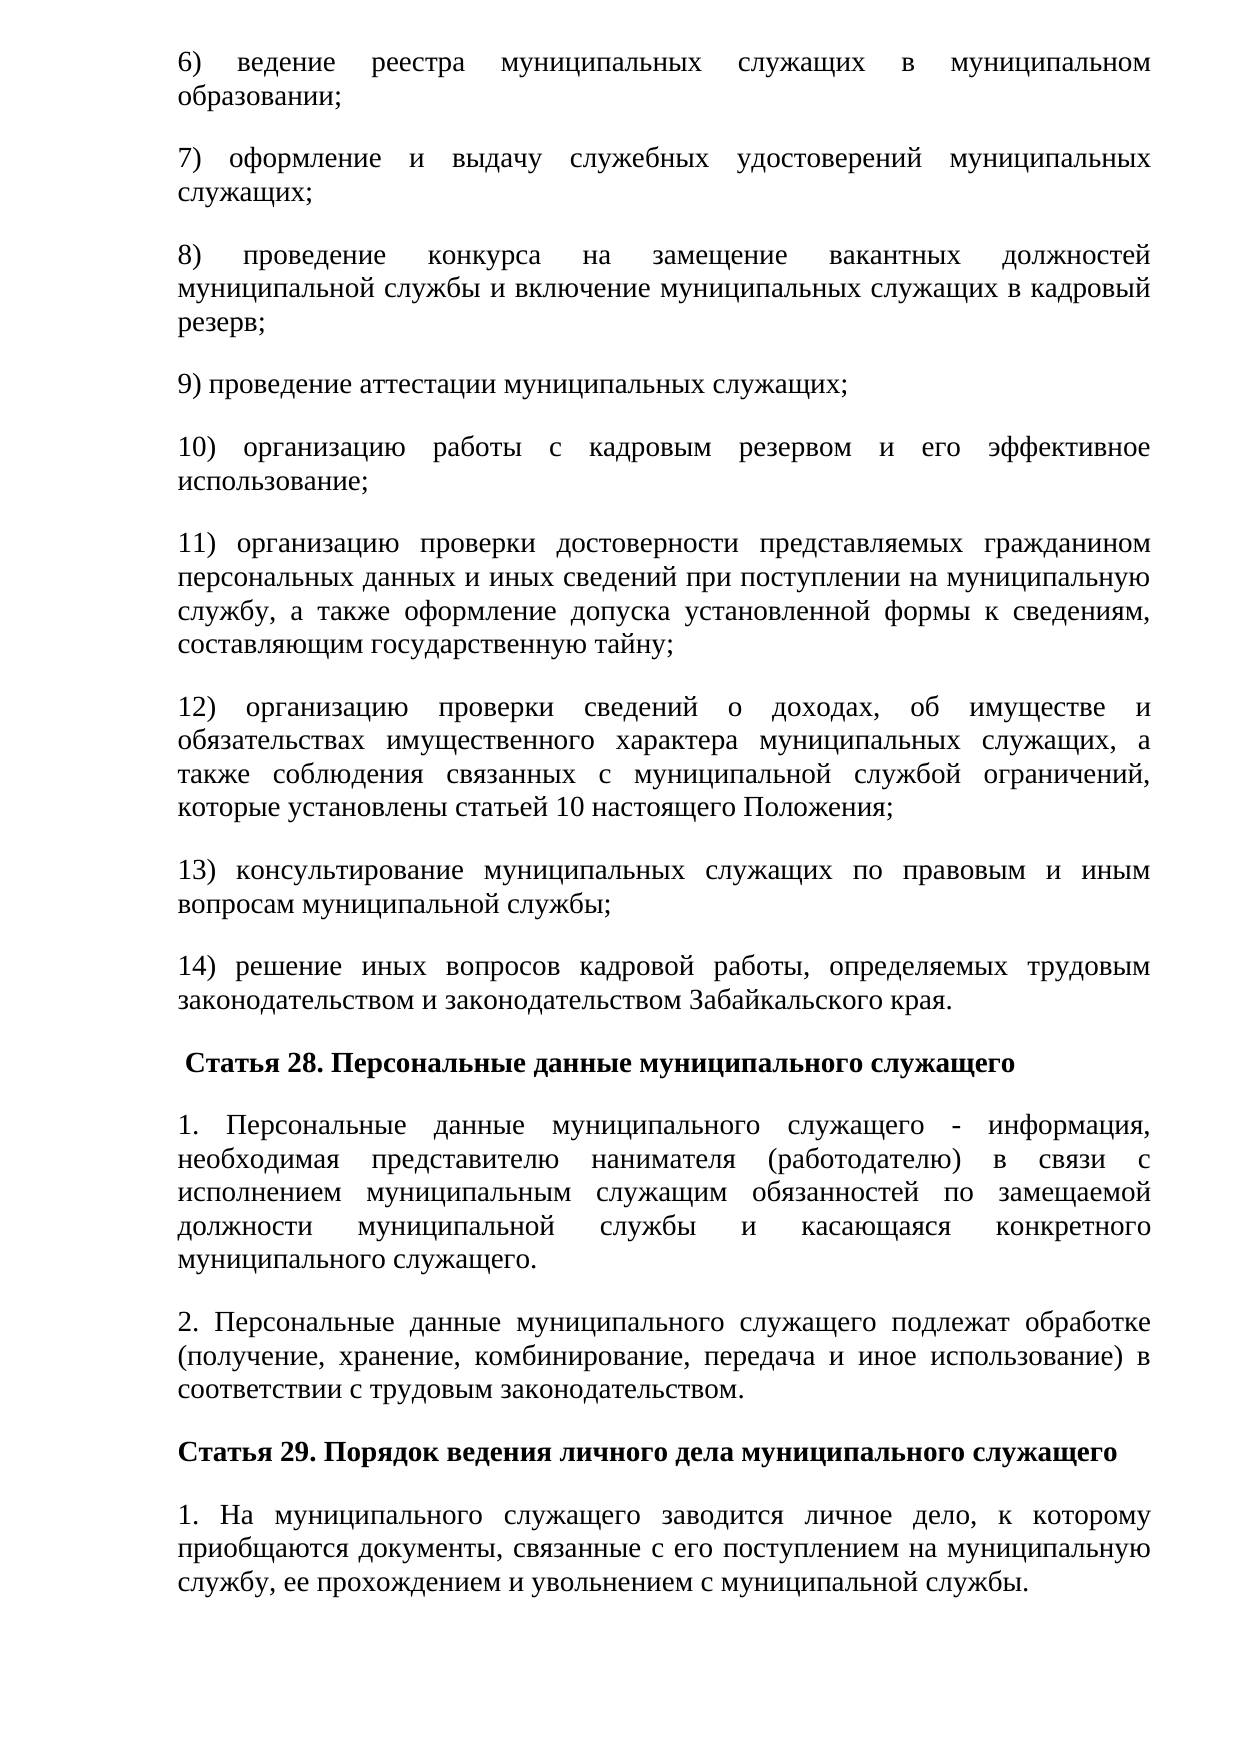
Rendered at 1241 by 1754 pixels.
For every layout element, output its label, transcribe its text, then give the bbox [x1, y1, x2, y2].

text 11) организацию проверки достоверности представляемых гражданином персональных данных и иных сведений при поступлении на муниципальную службу, а также оформление допуска установленной формы к сведениям, составляющим государственную тайну; [177, 526, 1152, 660]
text 7) оформление и выдачу служебных удостоверений муниципальных служащих; [177, 141, 1152, 208]
text Статья 28. Персональные данные муниципального служащего [177, 1045, 1152, 1078]
text 9) проведение аттестации муниципальных служащих; [177, 367, 1152, 400]
text 10) организацию работы с кадровым резервом и его эффективное использование; [177, 429, 1152, 496]
text 2. Персональные данные муниципального служащего подлежат обработке (получение, хранение, комбинирование, передача и иное использование) в соответствии с трудовым законодательством. [177, 1304, 1152, 1405]
text 14) решение иных вопросов кадровой работы, определяемых трудовым законодательством и законодательством Забайкальского края. [177, 948, 1152, 1016]
text 6) ведение реестра муниципальных служащих в муниципальном образовании; [177, 44, 1152, 111]
text 8) проведение конкурса на замещение вакантных должностей муниципальной службы и включение муниципальных служащих в кадровый резерв; [177, 237, 1152, 337]
text 1. Персональные данные муниципального служащего - информация, необходимая представителю нанимателя (работодателю) в связи с исполнением муниципальным служащим обязанностей по замещаемой должности муниципальной службы и касающаяся конкретного муниципального служащего. [177, 1107, 1152, 1275]
text 1. На муниципального служащего заводится личное дело, к которому приобщаются документы, связанные с его поступлением на муниципальную службу, ее прохождением и увольнением с муниципальной службы. [177, 1497, 1152, 1597]
text 12) организацию проверки сведений о доходах, об имуществе и обязательствах имущественного характера муниципальных служащих, а также соблюдения связанных с муниципальной службой ограничений, которые установлены статьей 10 настоящего Положения; [177, 689, 1152, 823]
text 13) консультирование муниципальных служащих по правовым и иным вопросам муниципальной службы; [177, 852, 1152, 919]
text Статья 29. Порядок ведения личного дела муниципального служащего [177, 1434, 1152, 1468]
